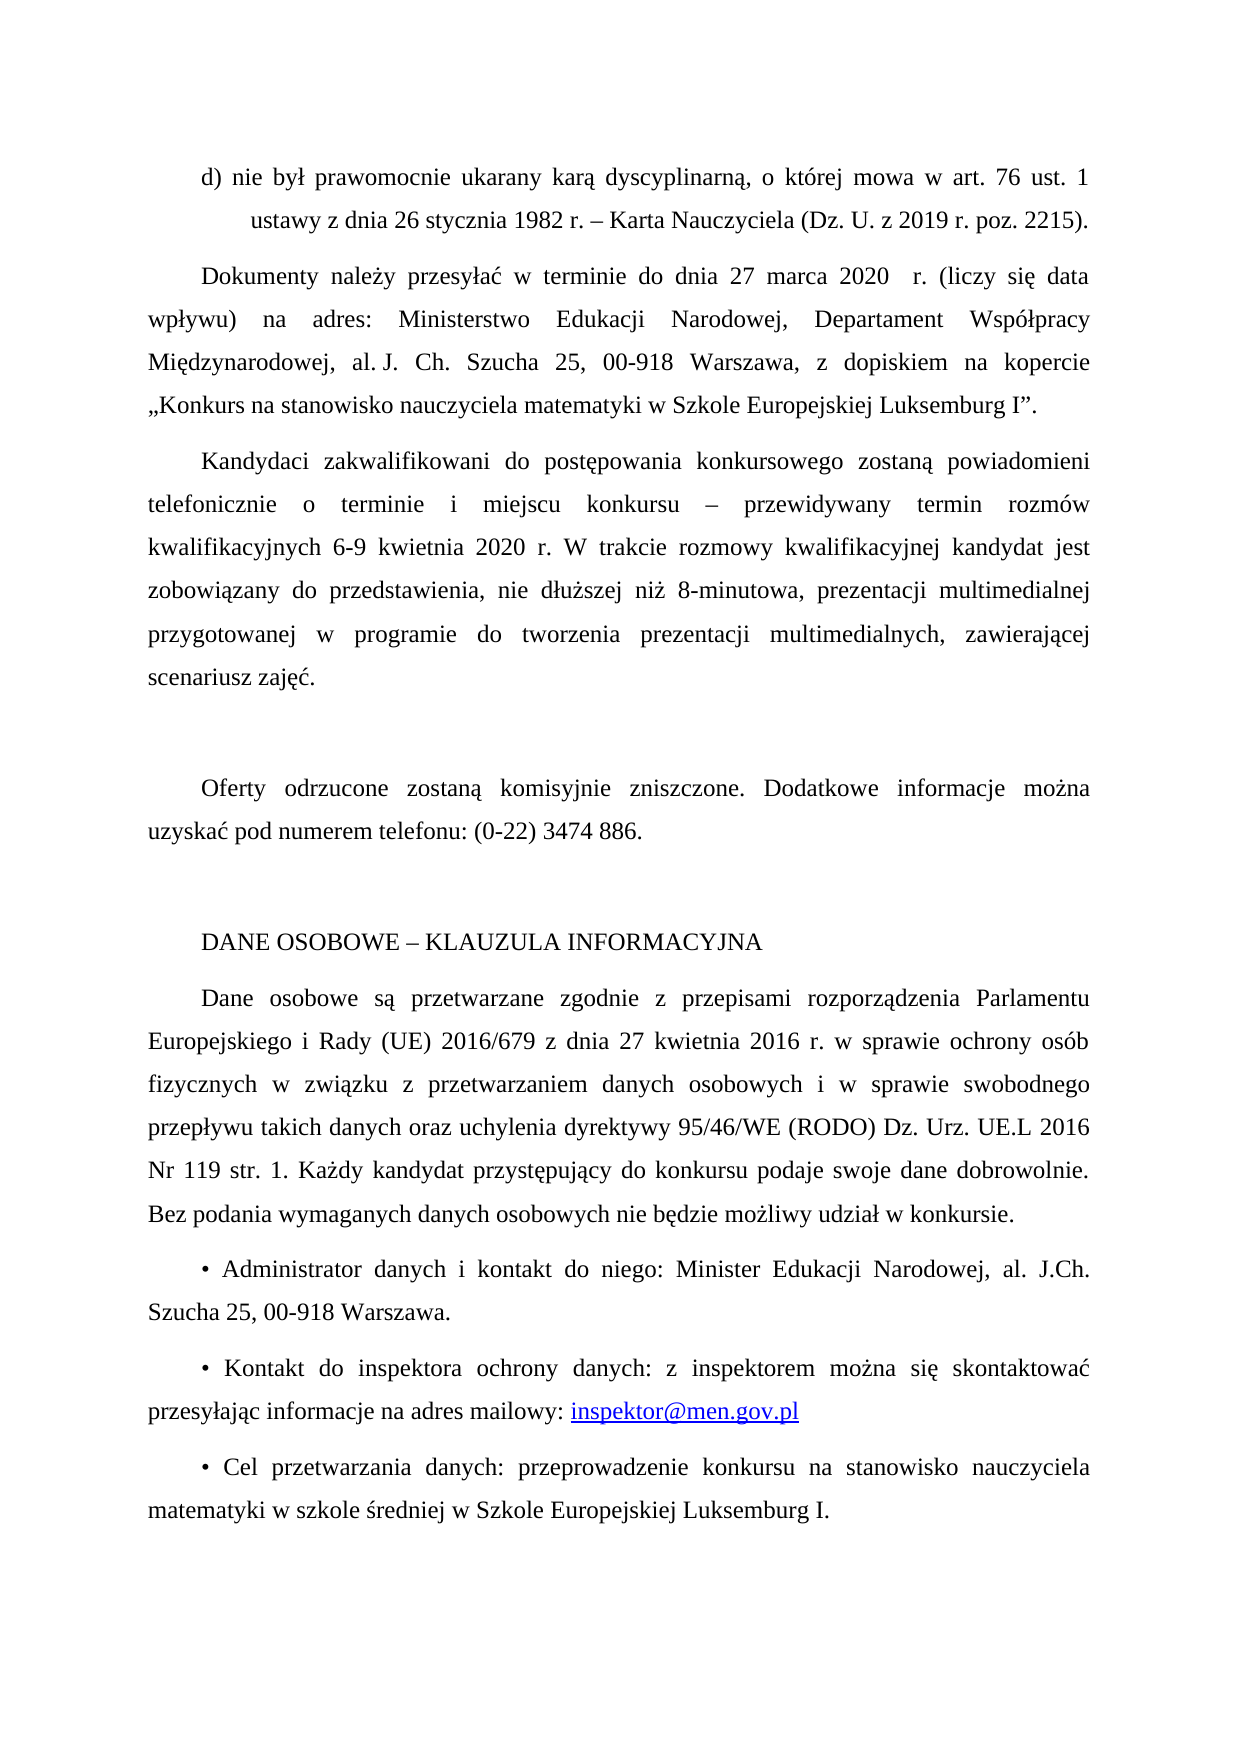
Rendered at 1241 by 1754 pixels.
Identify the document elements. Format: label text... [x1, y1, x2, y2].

text • Cel przetwarzania danych: przeprowadzenie konkursu na stanowisko nauczyciela matematyki w szkole średniej w Szkole Europejskiej Luksemburg I. [148, 1452, 1091, 1524]
text DANE OSOBOWE – KLAUZULA INFORMACYJNA [148, 927, 1091, 956]
text Kandydaci zakwalifikowani do postępowania konkursowego zostaną powiadomieni telefonicznie o terminie i miejscu konkursu – przewidywany termin rozmów kwalifikacyjnych 6-9 kwietnia 2020 r. W trakcie rozmowy kwalifikacyjnej kandydat jest zobowiązany do przedstawienia, nie dłuższej niż 8-minutowa, prezentacji multimedialnej przygotowanej w programie do tworzenia prezentacji multimedialnych, zawierającej scenariusz zajęć. [148, 446, 1091, 691]
text • Administrator danych i kontakt do niego: Minister Edukacji Narodowej, al. J.Ch. Szucha 25, 00-918 Warszawa. [148, 1254, 1091, 1326]
text Dokumenty należy przesyłać w terminie do dnia 27 marca 2020 r. (liczy się data wpływu) na adres: Ministerstwo Edukacji Narodowej, Departament Współpracy Międzynarodowej, al. J. Ch. Szucha 25, 00-918 Warszawa, z dopiskiem na kopercie „Konkurs na stanowisko nauczyciela matematyki w Szkole Europejskiej Luksemburg I”. [148, 261, 1091, 419]
text • Kontakt do inspektora ochrony danych: z inspektorem można się skontaktować przesyłając informacje na adres mailowy: inspektor@men.gov.pl [148, 1353, 1091, 1425]
text Oferty odrzucone zostaną komisyjnie zniszczone. Dodatkowe informacje można uzyskać pod numerem telefonu: (0-22) 3474 886. [148, 773, 1091, 845]
text d) nie był prawomocnie ukarany karą dyscyplinarną, o której mowa w art. 76 ust. 1 ustawy z dnia 26 stycznia 1982 r. – Karta Nauczyciela (Dz. U. z 2019 r. poz. 2215). [201, 162, 1091, 234]
text Dane osobowe są przetwarzane zgodnie z przepisami rozporządzenia Parlamentu Europejskiego i Rady (UE) 2016/679 z dnia 27 kwietnia 2016 r. w sprawie ochrony osób fizycznych w związku z przetwarzaniem danych osobowych i w sprawie swobodnego przepływu takich danych oraz uchylenia dyrektywy 95/46/WE (RODO) Dz. Urz. UE.L 2016 Nr 119 str. 1. Każdy kandydat przystępujący do konkursu podaje swoje dane dobrowolnie. Bez podania wymaganych danych osobowych nie będzie możliwy udział w konkursie. [148, 983, 1091, 1227]
